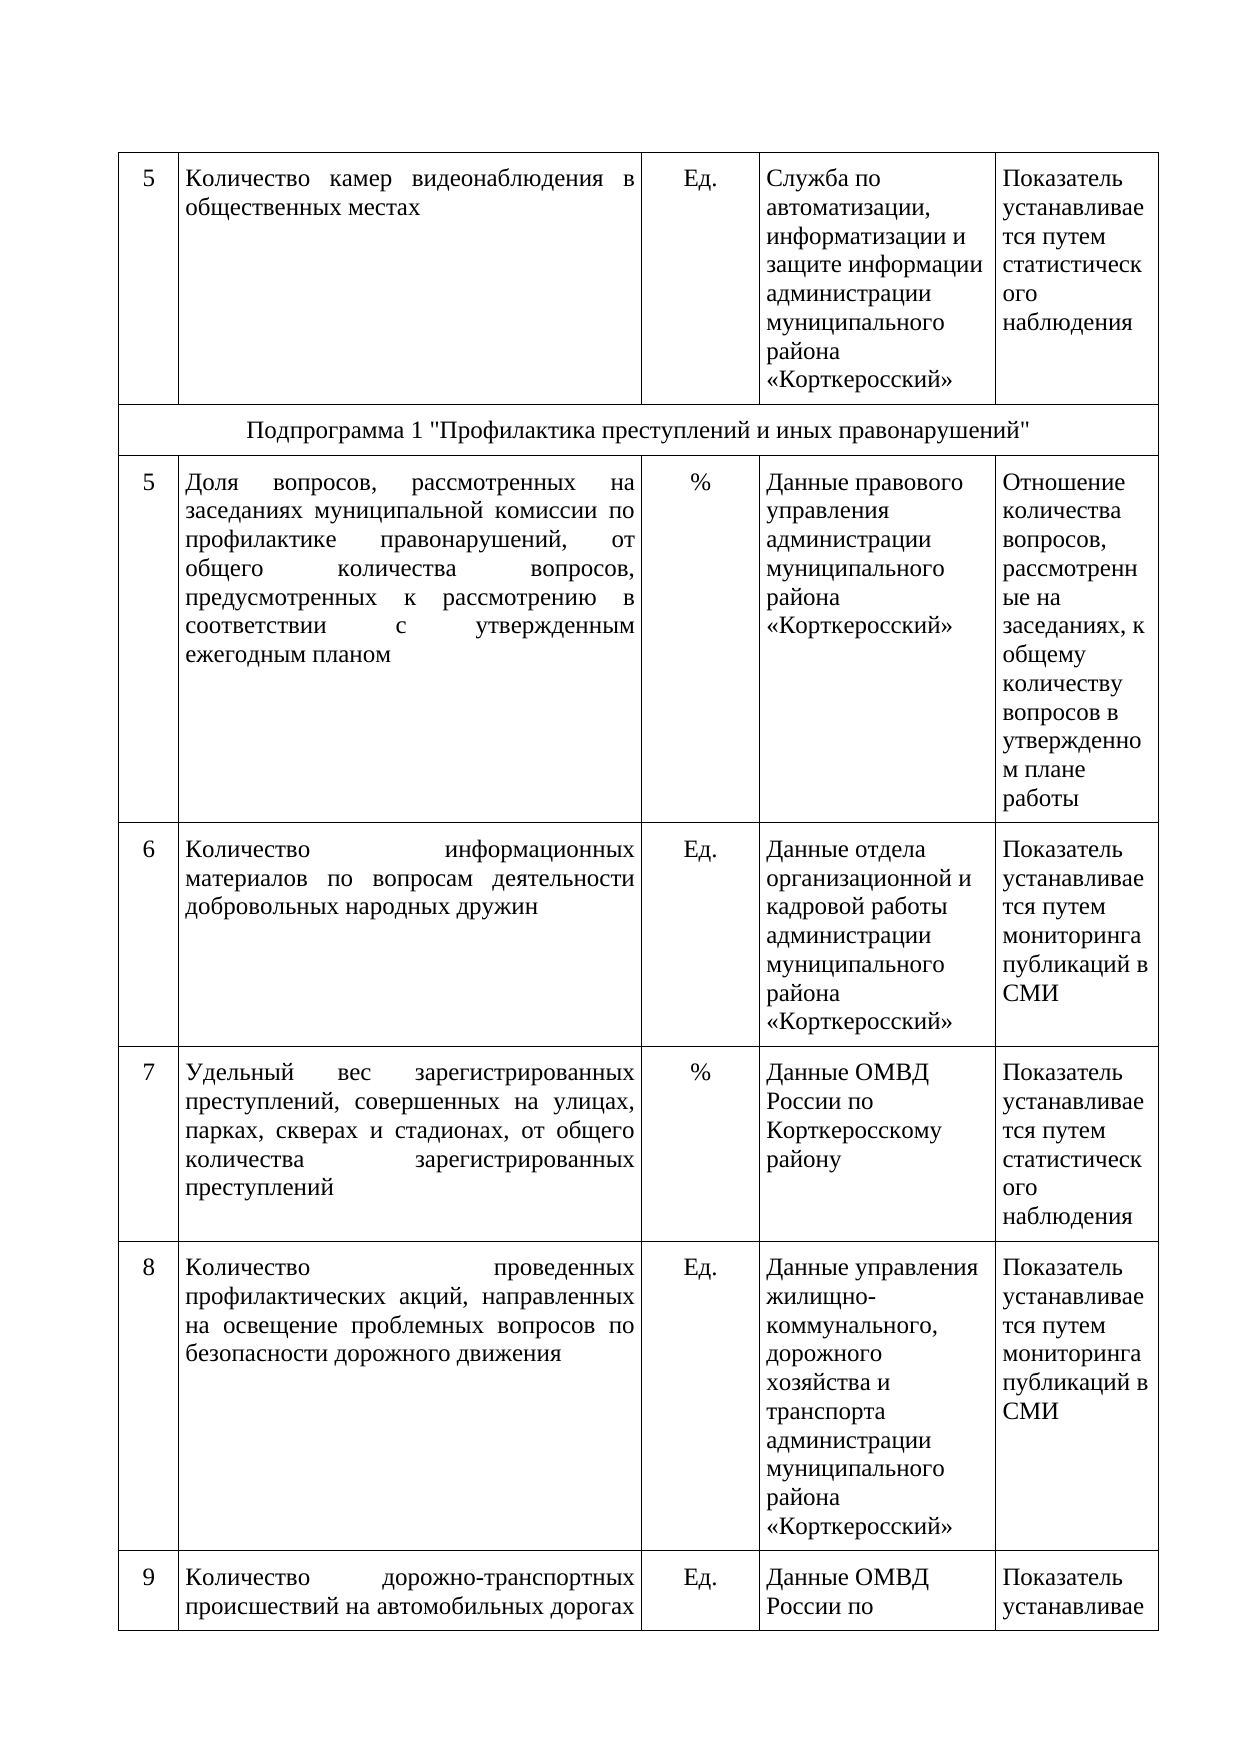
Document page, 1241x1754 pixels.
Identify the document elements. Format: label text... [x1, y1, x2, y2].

table_cell % [642, 456, 759, 822]
table_cell Показатель устанавливается путем мониторинга публикаций в СМИ [996, 1242, 1158, 1550]
table_cell Данные отдела организационной и кадровой работы администрации муниципального района «Корткеросский» [760, 823, 995, 1046]
table_cell Доля вопросов, рассмотренных на заседаниях муниципальной комиссии по профилактике правонарушений, от общего количества вопросов, предусмотренных к рассмотрению в соответствии с утвержденным ежегодным планом [179, 456, 641, 822]
table_cell Количество проведенных профилактических акций, направленных на освещение проблемных вопросов по безопасности дорожного движения [179, 1242, 641, 1550]
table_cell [179, 1551, 641, 1630]
table_cell Количество информационных материалов по вопросам деятельности добровольных народных дружин [179, 823, 641, 1046]
table_cell 8 [119, 1242, 178, 1550]
table_cell Показатель устанавливается путем статистического наблюдения [996, 1047, 1158, 1241]
table_cell Удельный вес зарегистрированных преступлений, совершенных на улицах, парках, скверах и стадионах, от общего количества зарегистрированных преступлений [179, 1047, 641, 1241]
table_cell 5 [119, 456, 178, 822]
table_cell Ед. [642, 1242, 759, 1550]
table_cell Подпрограмма 1 "Профилактика преступлений и иных правонарушений" [119, 405, 1158, 455]
table_header Показатель устанавливается путем статистического наблюдения [996, 153, 1158, 404]
table_cell Данные правового управления администрации муниципального района «Корткеросский» [760, 456, 995, 822]
table_cell Отношение количества вопросов, рассмотренные на заседаниях, к общему количеству вопросов в утвержденном плане работы [996, 456, 1158, 822]
table_cell Данные управления жилищно-коммунального, дорожного хозяйства и транспорта администрации муниципального района «Корткеросский» [760, 1242, 995, 1550]
table_cell Ед. [642, 1551, 759, 1630]
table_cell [996, 1551, 1158, 1630]
table_cell Данные ОМВД России по Корткеросскому району [760, 1047, 995, 1241]
table_header Ед. [642, 153, 759, 404]
table_cell Ед. [642, 823, 759, 1046]
table_header Служба по автоматизации, информатизации и защите информации администрации муниципального района «Корткеросский» [760, 153, 995, 404]
table_cell 9 [119, 1551, 178, 1630]
table_header Количество камер видеонаблюдения в общественных местах [179, 153, 641, 404]
table_cell 6 [119, 823, 178, 1046]
table_header 5 [119, 153, 178, 404]
table_cell % [642, 1047, 759, 1241]
table_cell 7 [119, 1047, 178, 1241]
table_cell Показатель устанавливается путем мониторинга публикаций в СМИ [996, 823, 1158, 1046]
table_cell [760, 1551, 995, 1630]
